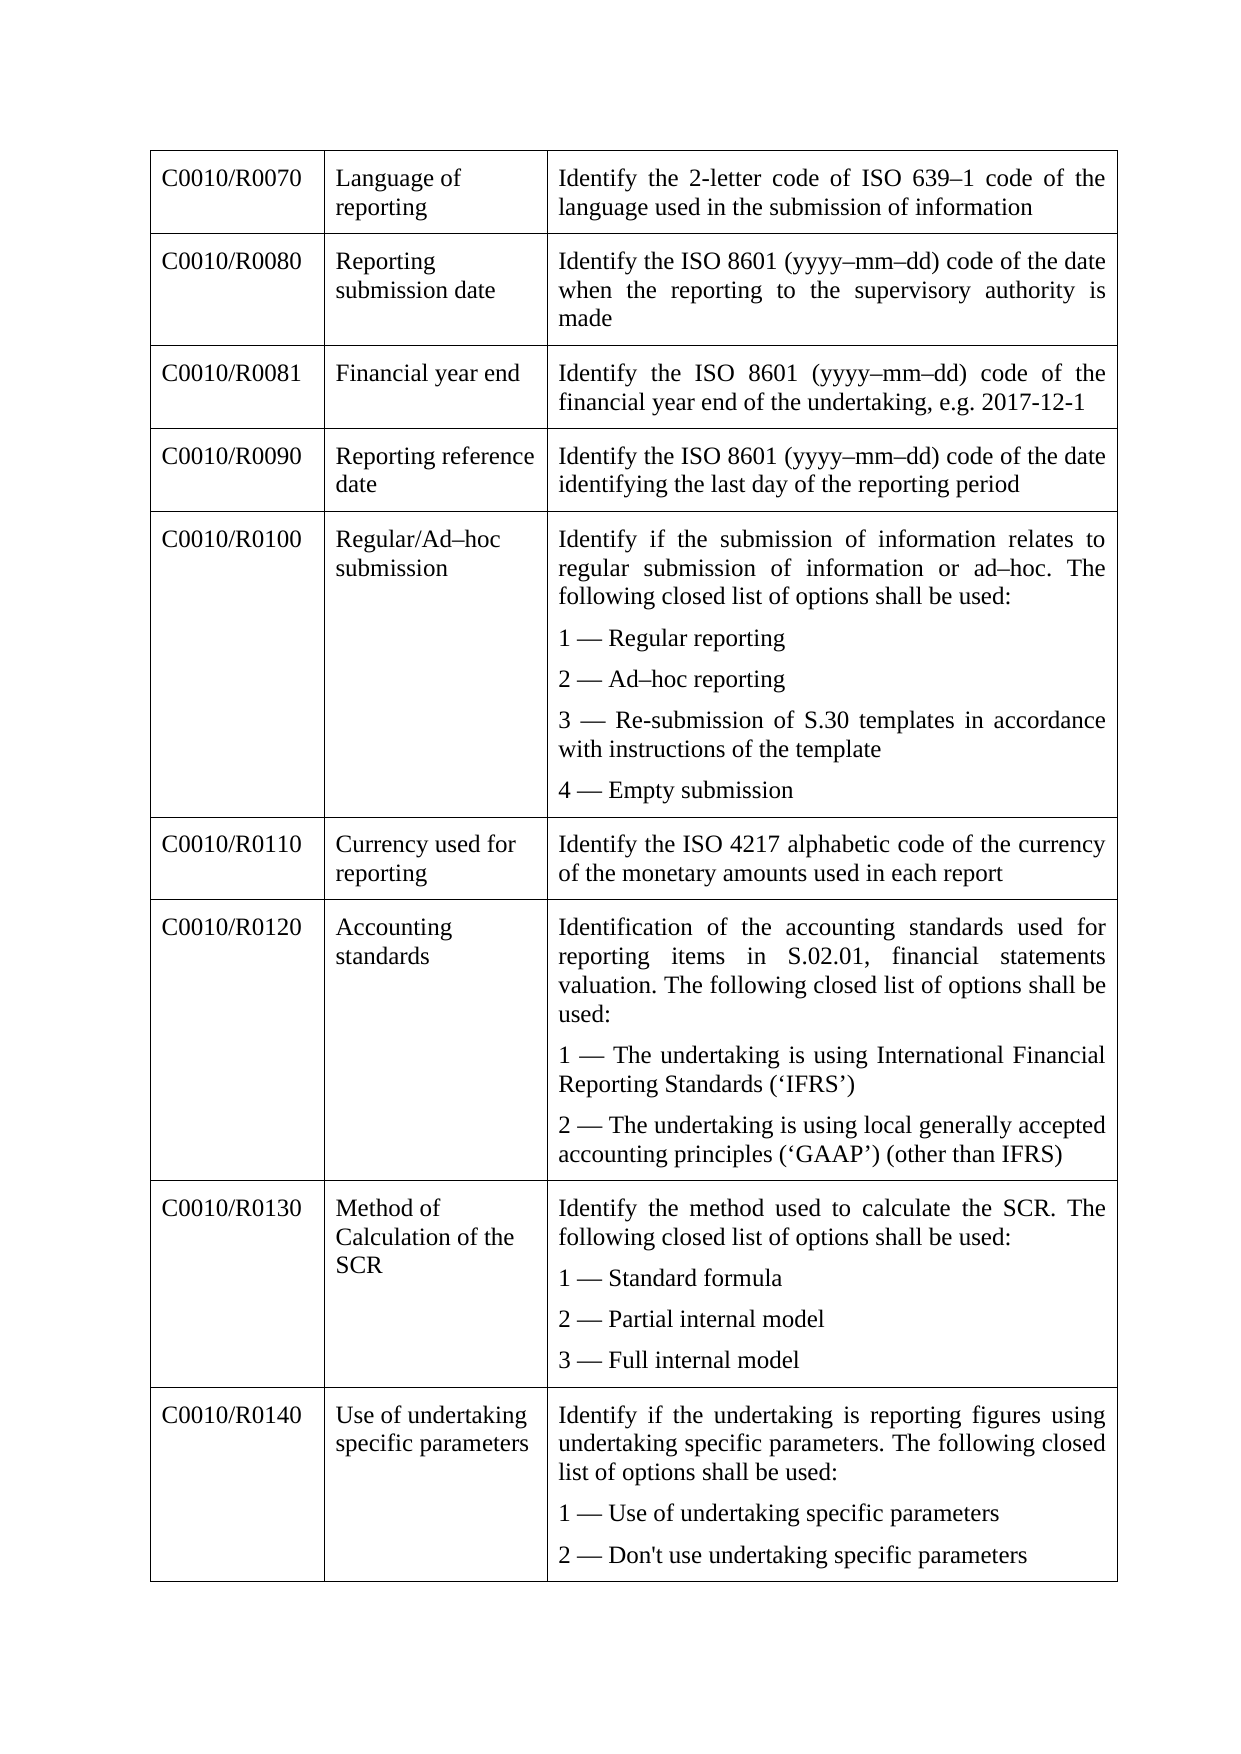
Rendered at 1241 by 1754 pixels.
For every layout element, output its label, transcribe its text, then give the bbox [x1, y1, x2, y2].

table_cell C0010/R0110 [151, 818, 324, 899]
table_cell Identify the method used to calculate the SCR. The following closed list of options shall be used: 1 — Standard formula 2 — Partial internal model 3 — Full internal model [548, 1181, 1117, 1387]
table_cell Identify the 2-letter code of ISO 639–1 code of the language used in the submission of information [548, 151, 1117, 233]
table_cell Reporting submission date [325, 234, 547, 345]
table_cell Language of reporting [325, 151, 547, 233]
table_cell C0010/R0090 [151, 429, 324, 511]
table_cell Reporting reference date [325, 429, 547, 511]
table_cell C0010/R0100 [151, 512, 324, 816]
table_cell Identification of the accounting standards used for reporting items in S.02.01, financial statements valuation. The following closed list of options shall be used: 1 — The undertaking is using International Financial Reporting Standards (‘IFRS’) 2 — The undertaking is using local generally accepted accounting principles (‘GAAP’) (other than IFRS) [548, 900, 1117, 1180]
table_cell Regular/Ad–hoc submission [325, 512, 547, 816]
table_cell C0010/R0140 [151, 1388, 324, 1581]
table_cell C0010/R0080 [151, 234, 324, 345]
table_cell Identify if the undertaking is reporting figures using undertaking specific parameters. The following closed list of options shall be used: 1 — Use of undertaking specific parameters 2 — Don't use undertaking specific parameters [548, 1388, 1117, 1581]
table_cell C0010/R0120 [151, 900, 324, 1180]
table_cell C0010/R0130 [151, 1181, 324, 1387]
table_cell Identify the ISO 8601 (yyyy–mm–dd) code of the date identifying the last day of the reporting period [548, 429, 1117, 511]
table_cell Identify the ISO 4217 alphabetic code of the currency of the monetary amounts used in each report [548, 818, 1117, 899]
table_cell C0010/R0081 [151, 346, 324, 428]
table_cell Identify the ISO 8601 (yyyy–mm–dd) code of the financial year end of the undertaking, e.g. 2017-12-1 [548, 346, 1117, 428]
table_cell Accounting standards [325, 900, 547, 1180]
table_cell Use of undertaking specific parameters [325, 1388, 547, 1581]
table_cell Method of Calculation of the SCR [325, 1181, 547, 1387]
table_cell Currency used for reporting [325, 818, 547, 899]
table_cell Identify if the submission of information relates to regular submission of information or ad–hoc. The following closed list of options shall be used: 1 — Regular reporting 2 — Ad–hoc reporting 3 — Re-submission of S.30 templates in accordance with instructions of the template 4 — Empty submission [548, 512, 1117, 816]
table_cell Identify the ISO 8601 (yyyy–mm–dd) code of the date when the reporting to the supervisory authority is made [548, 234, 1117, 345]
table_cell C0010/R0070 [151, 151, 324, 233]
table_cell Financial year end [325, 346, 547, 428]
